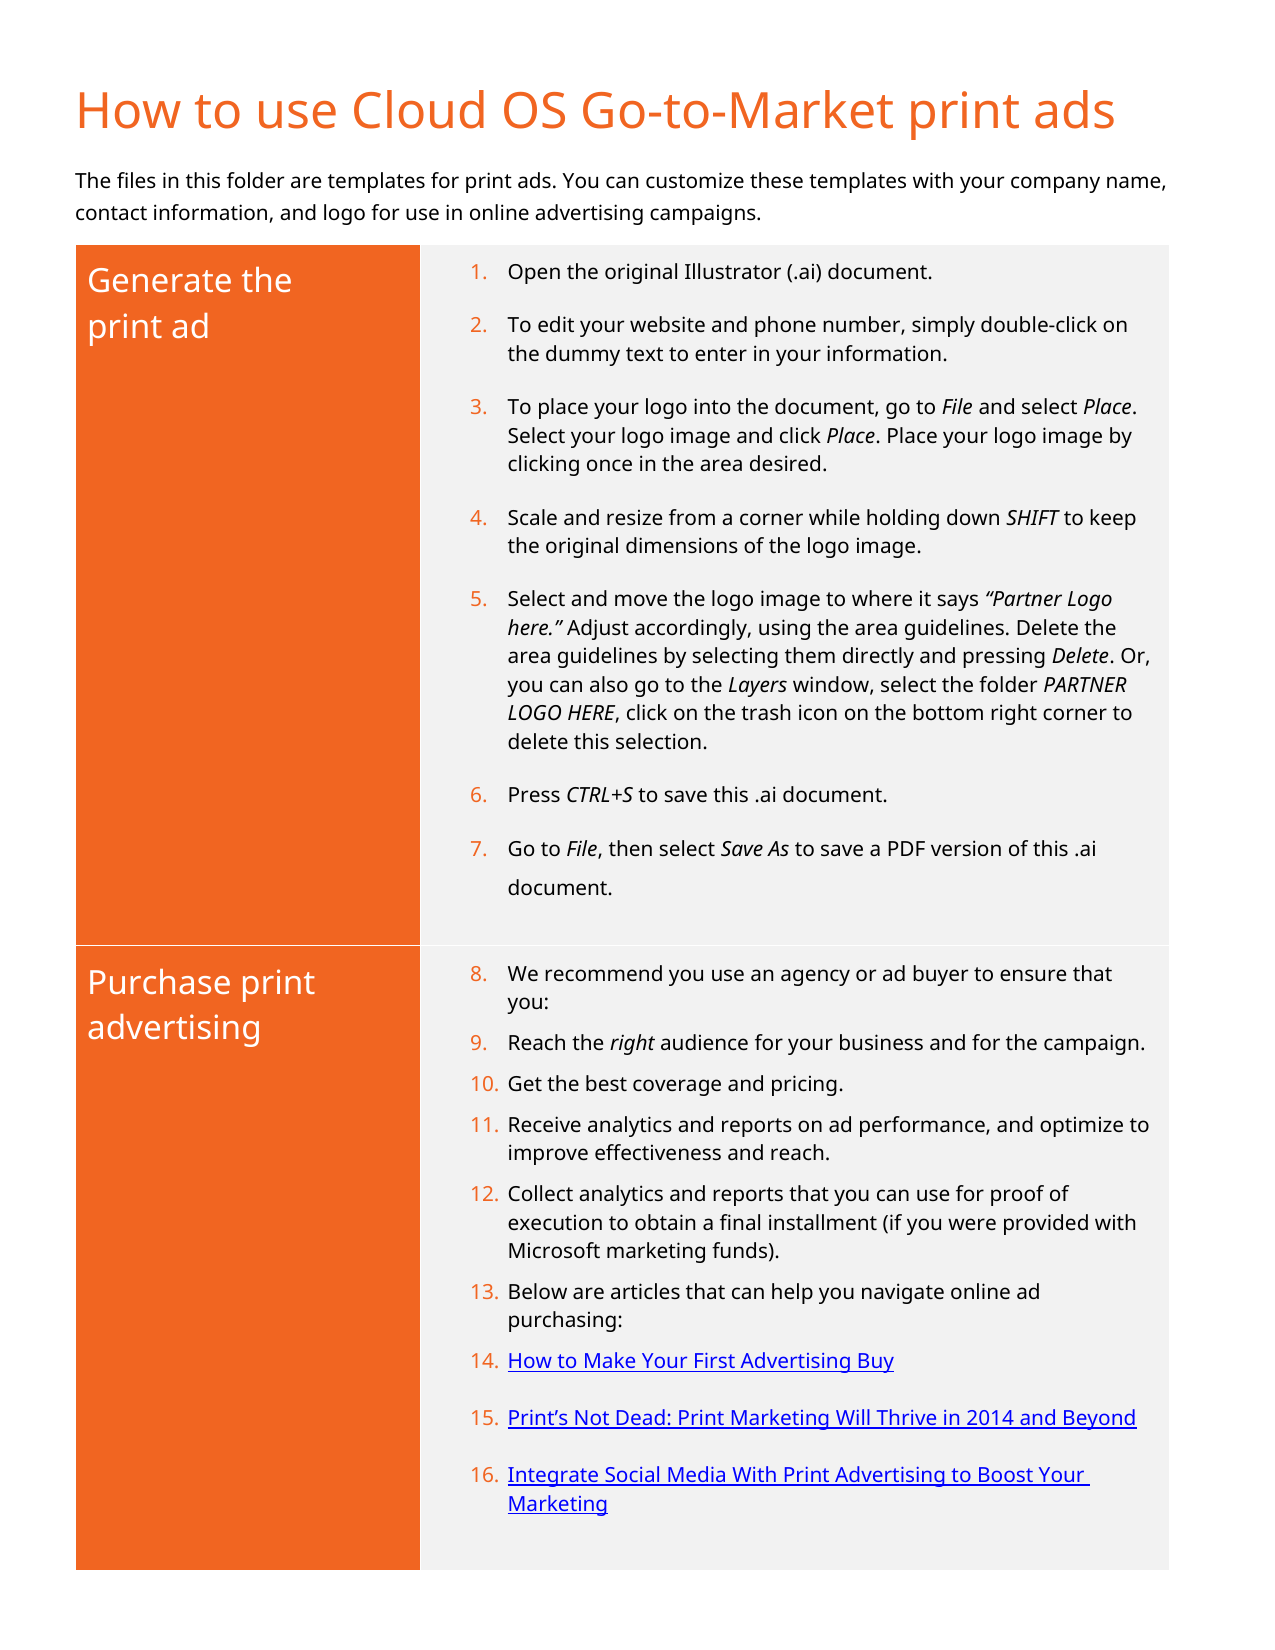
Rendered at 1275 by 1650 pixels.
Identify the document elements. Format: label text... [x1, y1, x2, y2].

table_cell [421, 946, 1169, 1570]
subtitle How to use Cloud OS Go-to-Market print ads [75, 75, 1200, 143]
table_header Open the original Illustrator (.ai) document. To edit your website and phone number, simply double-click on the dummy text to enter in your information. To place your logo into the document, go to File and select Place. Select your logo image and click Place. Place your logo image by clicking once in the area desired. Scale and resize from a corner while holding down SHIFT to keep the original dimensions of the logo image. Select and move the logo image to where it says “Partner Logo here.” Adjust accordingly, using the area guidelines. Delete the area guidelines by selecting them directly and pressing Delete. Or, you can also go to the Layers window, select the folder PARTNER LOGO HERE, click on the trash icon on the bottom right corner to delete this selection. Press CTRL+S to save this .ai document. Go to File, then select Save As to save a PDF version of this .ai document. [421, 245, 1169, 945]
table_header Generate the print ad [76, 245, 420, 945]
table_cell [76, 946, 420, 1570]
text The files in this folder are templates for print ads. You can customize these templates with your company name, contact information, and logo for use in online advertising campaigns. [75, 166, 1200, 227]
